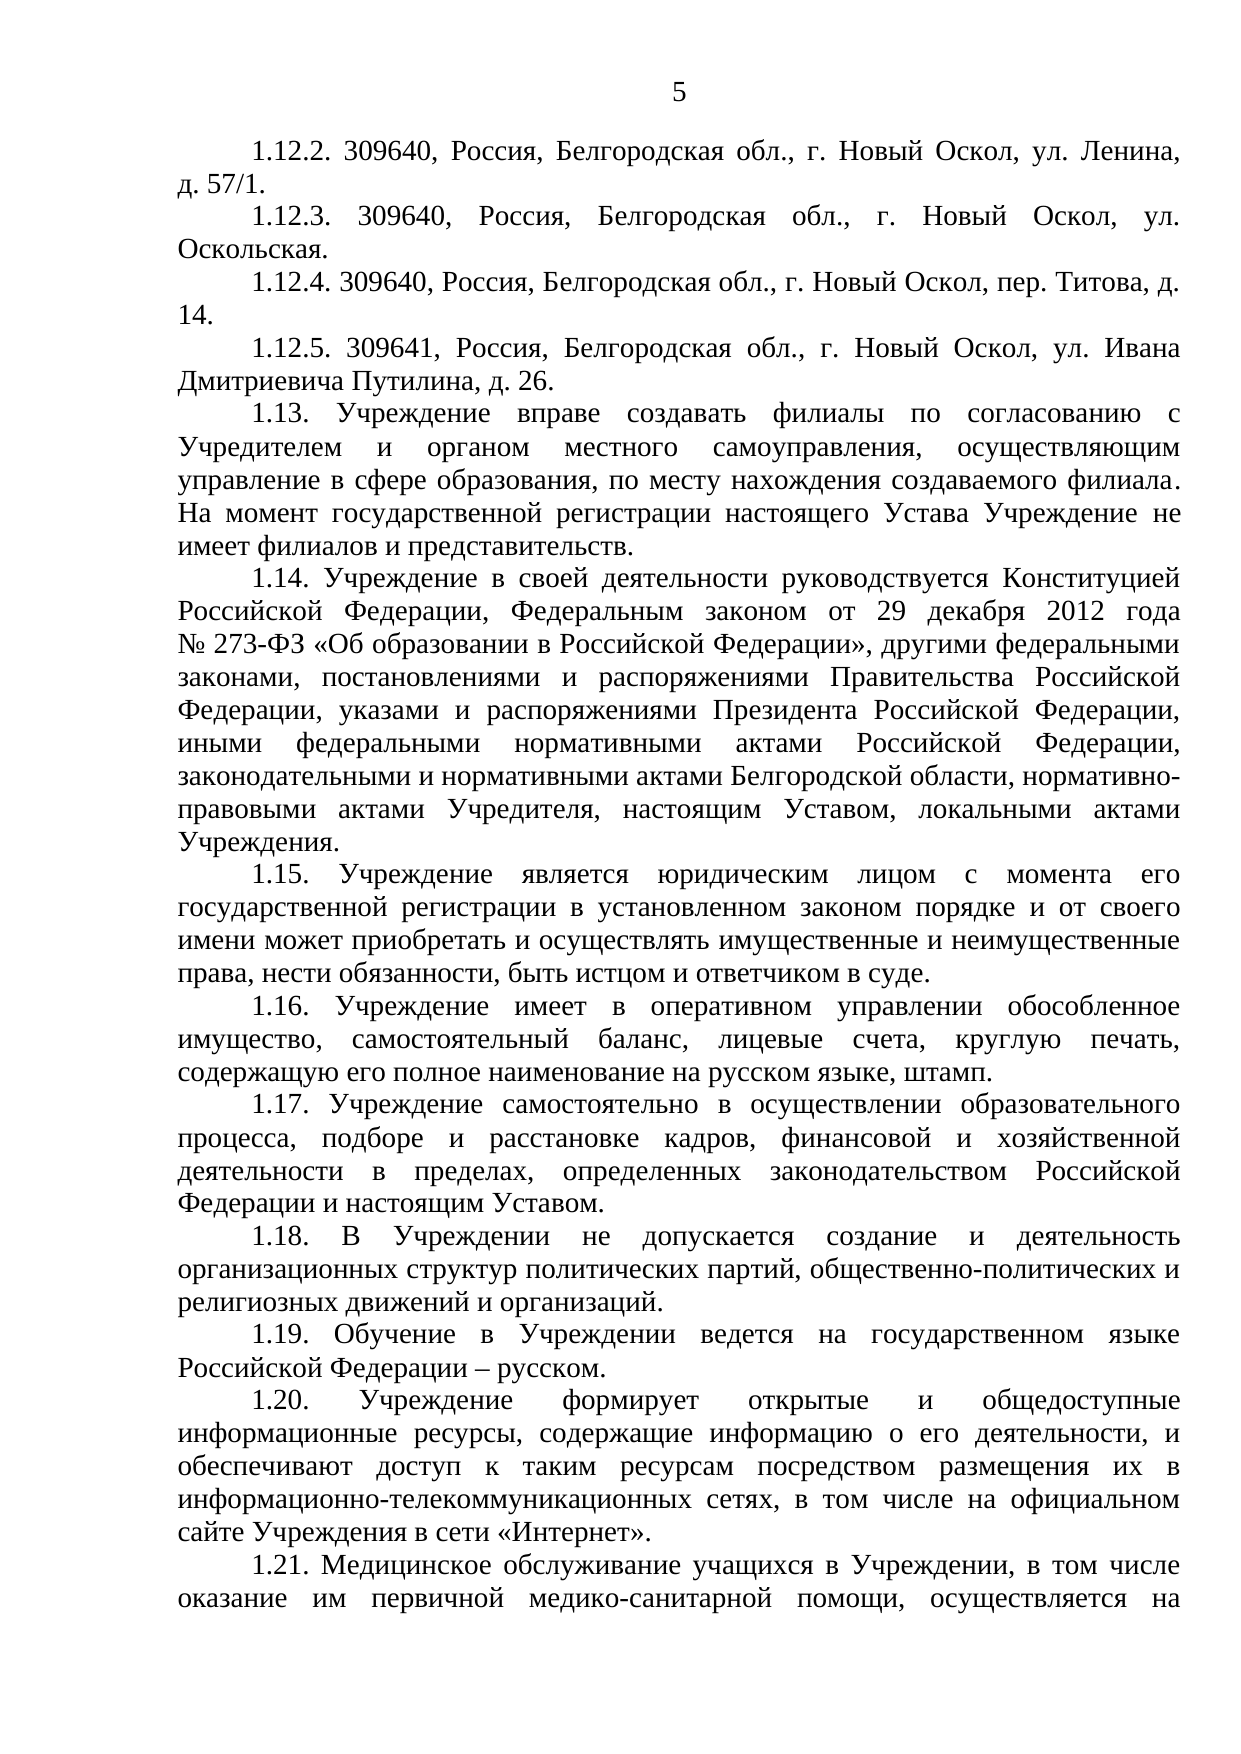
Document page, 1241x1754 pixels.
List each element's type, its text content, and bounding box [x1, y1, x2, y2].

text 1.20. Учреждение формирует открытые и общедоступные информационные ресурсы, содержащие информацию о его деятельности, и обеспечивают доступ к таким ресурсам посредством размещения их в информационно-телекоммуникационных сетях, в том числе на официальном сайте Учреждения в сети «Интернет». [177, 1383, 1181, 1548]
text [177, 1548, 1181, 1614]
text 1.19. Обучение в Учреждении ведется на государственном языке Российской Федерации – русском. [177, 1318, 1181, 1383]
text 1.12.2. 309640, Россия, Белгородская обл., г. Новый Оскол, ул. Ленина, д. 57/1. [177, 134, 1181, 199]
text 1.12.3. 309640, Россия, Белгородская обл., г. Новый Оскол, ул. Оскольская. [177, 199, 1181, 265]
text 1.18. В Учреждении не допускается создание и деятельность организационных структур политических партий, общественно-политических и религиозных движений и организаций. [177, 1219, 1181, 1318]
text 1.14. Учреждение в своей деятельности руководствуется Конституцией Российской Федерации, Федеральным законом от 29 декабря 2012 года № 273-ФЗ «Об образовании в Российской Федерации», другими федеральными законами, постановлениями и распоряжениями Правительства Российской Федерации, указами и распоряжениями Президента Российской Федерации, иными федеральными нормативными актами Российской Федерации, законодательными и нормативными актами Белгородской области, нормативно-правовыми актами Учредителя, настоящим Уставом, локальными актами Учреждения. [177, 561, 1181, 857]
text 1.15. Учреждение является юридическим лицом с момента его государственной регистрации в установленном законом порядке и от своего имени может приобретать и осуществлять имущественные и неимущественные права, нести обязанности, быть истцом и ответчиком в суде. [177, 857, 1181, 989]
text 1.12.5. 309641, Россия, Белгородская обл., г. Новый Оскол, ул. Ивана Дмитриевича Путилина, д. 26. [177, 331, 1181, 397]
text 1.17. Учреждение самостоятельно в осуществлении образовательного процесса, подборе и расстановке кадров, финансовой и хозяйственной деятельности в пределах, определенных законодательством Российской Федерации и настоящим Уставом. [177, 1087, 1181, 1219]
text 1.13. Учреждение вправе создавать филиалы по согласованию с Учредителем и органом местного самоуправления, осуществляющим управление в сфере образования, по месту нахождения создаваемого филиала. На момент государственной регистрации настоящего Устава Учреждение не имеет филиалов и представительств. [177, 397, 1181, 561]
text 1.12.4. 309640, Россия, Белгородская обл., г. Новый Оскол, пер. Титова, д. 14. [177, 265, 1181, 331]
text 1.16. Учреждение имеет в оперативном управлении обособленное имущество, самостоятельный баланс, лицевые счета, круглую печать, содержащую его полное наименование на русском языке, штамп. [177, 989, 1181, 1087]
